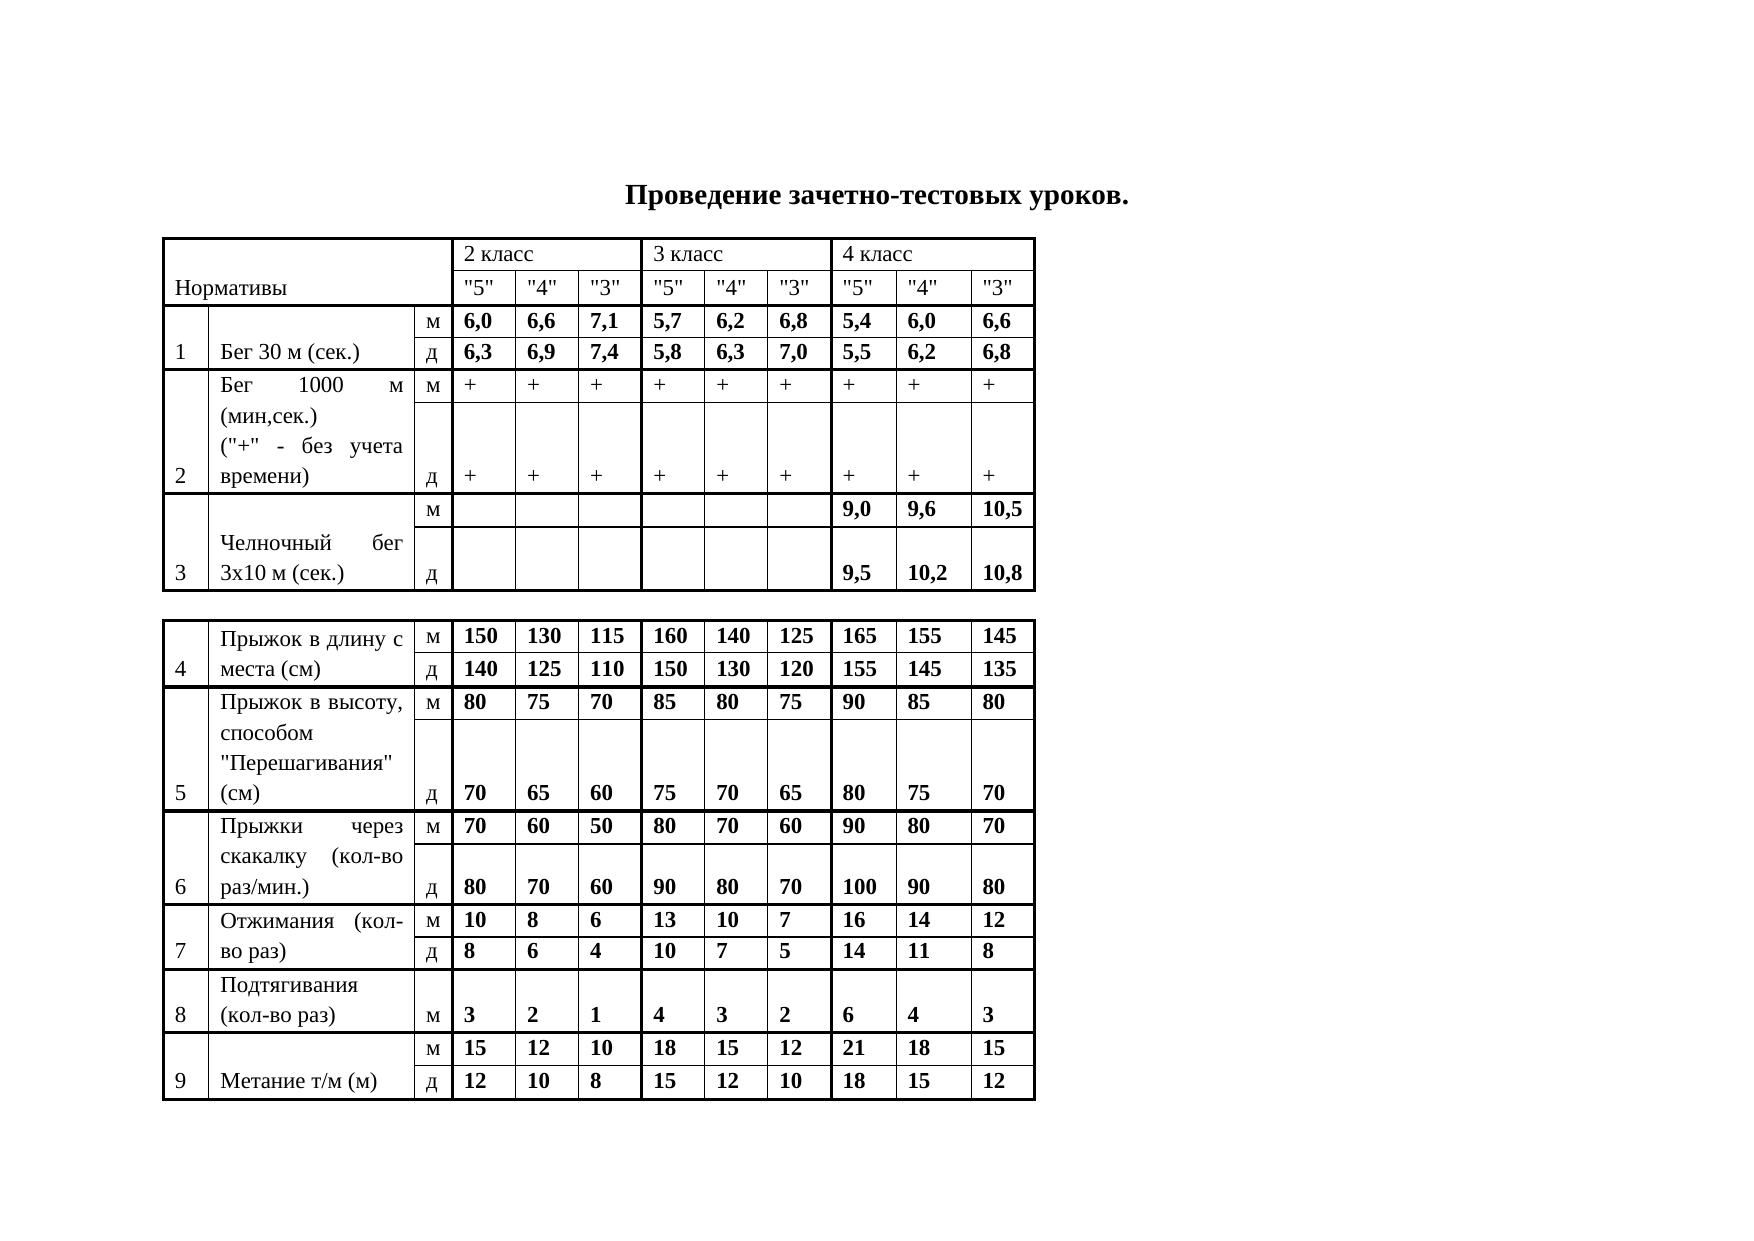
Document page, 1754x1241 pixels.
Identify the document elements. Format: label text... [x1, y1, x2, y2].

table_cell 70 [454, 720, 515, 809]
table_cell 8 [165, 971, 208, 1031]
table_cell + [833, 403, 896, 492]
table_cell 70 [579, 689, 640, 719]
table_cell 12 [516, 1034, 578, 1064]
table_cell Бег (мин,сек.) ("+" - без учета времени) [209, 371, 414, 492]
table_cell 10 [768, 1066, 830, 1098]
table_cell 70 [768, 845, 830, 903]
table_cell 135 [972, 653, 1033, 685]
table_cell 110 [579, 653, 640, 685]
table_cell Прыжки через скакалку (кол-во раз/мин.) [209, 813, 414, 903]
table_cell 9 [165, 1034, 208, 1098]
table_cell 6 [579, 906, 640, 936]
table_cell [516, 528, 578, 589]
table_cell 80 [454, 845, 515, 903]
table_cell + [768, 371, 830, 402]
table_cell + [579, 403, 640, 492]
table_cell д [415, 338, 451, 368]
table_header м [415, 622, 451, 652]
table_cell 1 [579, 971, 640, 1031]
table_cell 15 [705, 1034, 767, 1064]
table_cell 21 [833, 1034, 896, 1064]
table_cell 2 [516, 971, 578, 1031]
table_cell 5,5 [833, 338, 896, 368]
table_cell [643, 528, 704, 589]
table_cell "3" [768, 271, 830, 304]
table_cell + [454, 371, 515, 402]
table_cell + [579, 371, 640, 402]
table_cell м [415, 307, 451, 337]
table_cell м [415, 1034, 451, 1064]
table_cell 60 [516, 813, 578, 843]
table_cell "5" [643, 271, 704, 304]
table_header 140 [705, 622, 767, 652]
table_cell 70 [972, 813, 1033, 843]
table_cell м [415, 813, 451, 843]
table_cell д [415, 653, 451, 685]
table_header 4 класс [833, 240, 1033, 270]
table_cell 70 [516, 845, 578, 903]
table_cell 2 [768, 971, 830, 1031]
table_cell 6 [165, 813, 208, 903]
table_cell 150 [643, 653, 704, 685]
table_cell 65 [768, 720, 830, 809]
table_cell 12 [705, 1066, 767, 1098]
table_cell + [972, 403, 1033, 492]
table_cell д [415, 403, 451, 492]
table_cell [705, 495, 767, 526]
table_cell 145 [897, 653, 971, 685]
table_cell + [897, 403, 971, 492]
table_cell 90 [897, 845, 971, 903]
table_cell 4 [579, 938, 640, 968]
table_cell 15 [972, 1034, 1033, 1064]
table_header 125 [768, 622, 830, 652]
table_cell [454, 528, 515, 589]
table_cell 7,1 [579, 307, 640, 337]
table_cell 18 [643, 1034, 704, 1064]
table_cell Отжимания (кол-во раз) [209, 906, 414, 968]
table_cell 75 [643, 720, 704, 809]
table_cell д [415, 1066, 451, 1098]
table_cell 5,4 [833, 307, 896, 337]
table_cell [579, 528, 640, 589]
table_cell + [972, 371, 1033, 402]
table_cell 10,2 [897, 528, 971, 589]
table_header 2 класс [454, 240, 640, 270]
table_cell 3 [972, 971, 1033, 1031]
table_cell 12 [768, 1034, 830, 1064]
table_cell 11 [897, 938, 971, 968]
table_header 160 [643, 622, 704, 652]
table_cell 3 [454, 971, 515, 1031]
table_cell 7,0 [768, 338, 830, 368]
table_cell 15 [897, 1066, 971, 1098]
table_cell 8 [579, 1066, 640, 1098]
table_cell 18 [833, 1066, 896, 1098]
table_cell 75 [516, 689, 578, 719]
table_cell [768, 528, 830, 589]
table_cell 10 [579, 1034, 640, 1064]
table_cell 10 [705, 906, 767, 936]
table_cell м [415, 689, 451, 719]
table_header 155 [897, 622, 971, 652]
table_cell 6,3 [454, 338, 515, 368]
table_cell 85 [643, 689, 704, 719]
table_cell 80 [454, 689, 515, 719]
table_cell [516, 495, 578, 526]
table_cell 9,6 [897, 495, 971, 526]
table_cell 60 [579, 720, 640, 809]
table_cell 75 [768, 689, 830, 719]
table_cell 18 [897, 1034, 971, 1064]
table_cell 3 [705, 971, 767, 1031]
table_cell м [415, 906, 451, 936]
table_cell 7 [705, 938, 767, 968]
table_cell 100 [833, 845, 896, 903]
table_cell 4 [643, 971, 704, 1031]
table_cell 125 [516, 653, 578, 685]
table_cell м [415, 971, 451, 1031]
table_cell "4" [516, 271, 578, 304]
table_cell [579, 495, 640, 526]
table_cell 5 [768, 938, 830, 968]
table_cell 9,0 [833, 495, 896, 526]
table_cell 75 [897, 720, 971, 809]
table_cell "4" [705, 271, 767, 304]
table_cell 10 [516, 1066, 578, 1098]
table_cell 6,8 [972, 338, 1033, 368]
text Проведение зачетно-тестовых уроков. [118, 177, 1636, 211]
table_cell 10,8 [972, 528, 1033, 589]
table_cell 5,8 [643, 338, 704, 368]
table_cell Прыжок в высоту, способом "Перешагивания" (см) [209, 689, 414, 809]
table_cell Подтягивания (кол-во раз) [209, 971, 414, 1031]
table_cell 15 [643, 1066, 704, 1098]
table_cell 5 [165, 689, 208, 809]
table_cell 70 [705, 813, 767, 843]
table_cell "3" [579, 271, 640, 304]
table_cell 6,0 [454, 307, 515, 337]
table_cell "5" [454, 271, 515, 304]
table_header 4 [165, 622, 208, 685]
table_cell 10,5 [972, 495, 1033, 526]
table_cell 6 [833, 971, 896, 1031]
table_header Нормативы [165, 240, 451, 304]
table_cell "3" [972, 271, 1033, 304]
table_cell 70 [454, 813, 515, 843]
table_cell 140 [454, 653, 515, 685]
table_cell + [705, 403, 767, 492]
table_cell 4 [897, 971, 971, 1031]
table_cell 15 [454, 1034, 515, 1064]
table_cell 12 [454, 1066, 515, 1098]
table_cell 65 [516, 720, 578, 809]
table_cell м [415, 495, 451, 526]
table_cell [768, 495, 830, 526]
table_cell 12 [972, 906, 1033, 936]
table_cell "4" [897, 271, 971, 304]
table_cell 7 [165, 906, 208, 968]
table_cell 12 [972, 1066, 1033, 1098]
table_cell д [415, 720, 451, 809]
table_cell 90 [643, 845, 704, 903]
table_cell Бег (сек.) [209, 307, 414, 368]
table_header 3 класс [643, 240, 830, 270]
table_cell 80 [643, 813, 704, 843]
table_cell 8 [972, 938, 1033, 968]
table_cell 130 [705, 653, 767, 685]
table_cell 8 [454, 938, 515, 968]
table_header 115 [579, 622, 640, 652]
table_cell [643, 495, 704, 526]
table_cell 5,7 [643, 307, 704, 337]
table_cell 6,2 [705, 307, 767, 337]
table_cell "5" [833, 271, 896, 304]
table_cell 10 [643, 938, 704, 968]
table_cell 80 [833, 720, 896, 809]
table_cell 1 [165, 307, 208, 368]
table_cell 14 [897, 906, 971, 936]
table_cell 120 [768, 653, 830, 685]
table_cell 80 [897, 813, 971, 843]
table_header 165 [833, 622, 896, 652]
table_cell 80 [705, 845, 767, 903]
table_cell 6,6 [516, 307, 578, 337]
table_cell 6,0 [897, 307, 971, 337]
table_cell 80 [705, 689, 767, 719]
table_cell 6,2 [897, 338, 971, 368]
table_cell 8 [516, 906, 578, 936]
table_header 130 [516, 622, 578, 652]
table_cell 13 [643, 906, 704, 936]
table_header Прыжок в длину с места (см) [209, 622, 414, 685]
table_cell 6,3 [705, 338, 767, 368]
table_cell 14 [833, 938, 896, 968]
table_cell д [415, 938, 451, 968]
table_cell Челночный бег 3х10 м (сек.) [209, 495, 414, 589]
table_cell 16 [833, 906, 896, 936]
table_cell 90 [833, 813, 896, 843]
table_cell 70 [972, 720, 1033, 809]
table_cell 6,6 [972, 307, 1033, 337]
table_cell [454, 495, 515, 526]
table_cell 80 [972, 689, 1033, 719]
table_cell д [415, 528, 451, 589]
table_cell [705, 528, 767, 589]
table_cell 90 [833, 689, 896, 719]
table_cell 6,9 [516, 338, 578, 368]
table_cell 60 [768, 813, 830, 843]
table_cell + [643, 371, 704, 402]
table_cell Метание т/м (м) [209, 1034, 414, 1098]
table_cell 6 [516, 938, 578, 968]
table_cell 10 [454, 906, 515, 936]
table_header 145 [972, 622, 1033, 652]
table_cell 70 [705, 720, 767, 809]
table_cell 6,8 [768, 307, 830, 337]
table_cell + [643, 403, 704, 492]
table_cell 7 [768, 906, 830, 936]
table_header 150 [454, 622, 515, 652]
table_cell 80 [972, 845, 1033, 903]
table_cell 85 [897, 689, 971, 719]
table_cell д [415, 845, 451, 903]
table_cell 9,5 [833, 528, 896, 589]
table_cell + [768, 403, 830, 492]
table_cell м [415, 371, 451, 402]
table_cell 7,4 [579, 338, 640, 368]
table_cell + [897, 371, 971, 402]
table_cell 60 [579, 845, 640, 903]
table_cell 2 [165, 371, 208, 492]
table_cell 155 [833, 653, 896, 685]
table_cell + [454, 403, 515, 492]
table_cell + [705, 371, 767, 402]
table_cell + [833, 371, 896, 402]
table_cell 50 [579, 813, 640, 843]
table_cell 3 [165, 495, 208, 589]
table_cell + [516, 371, 578, 402]
table_cell + [516, 403, 578, 492]
